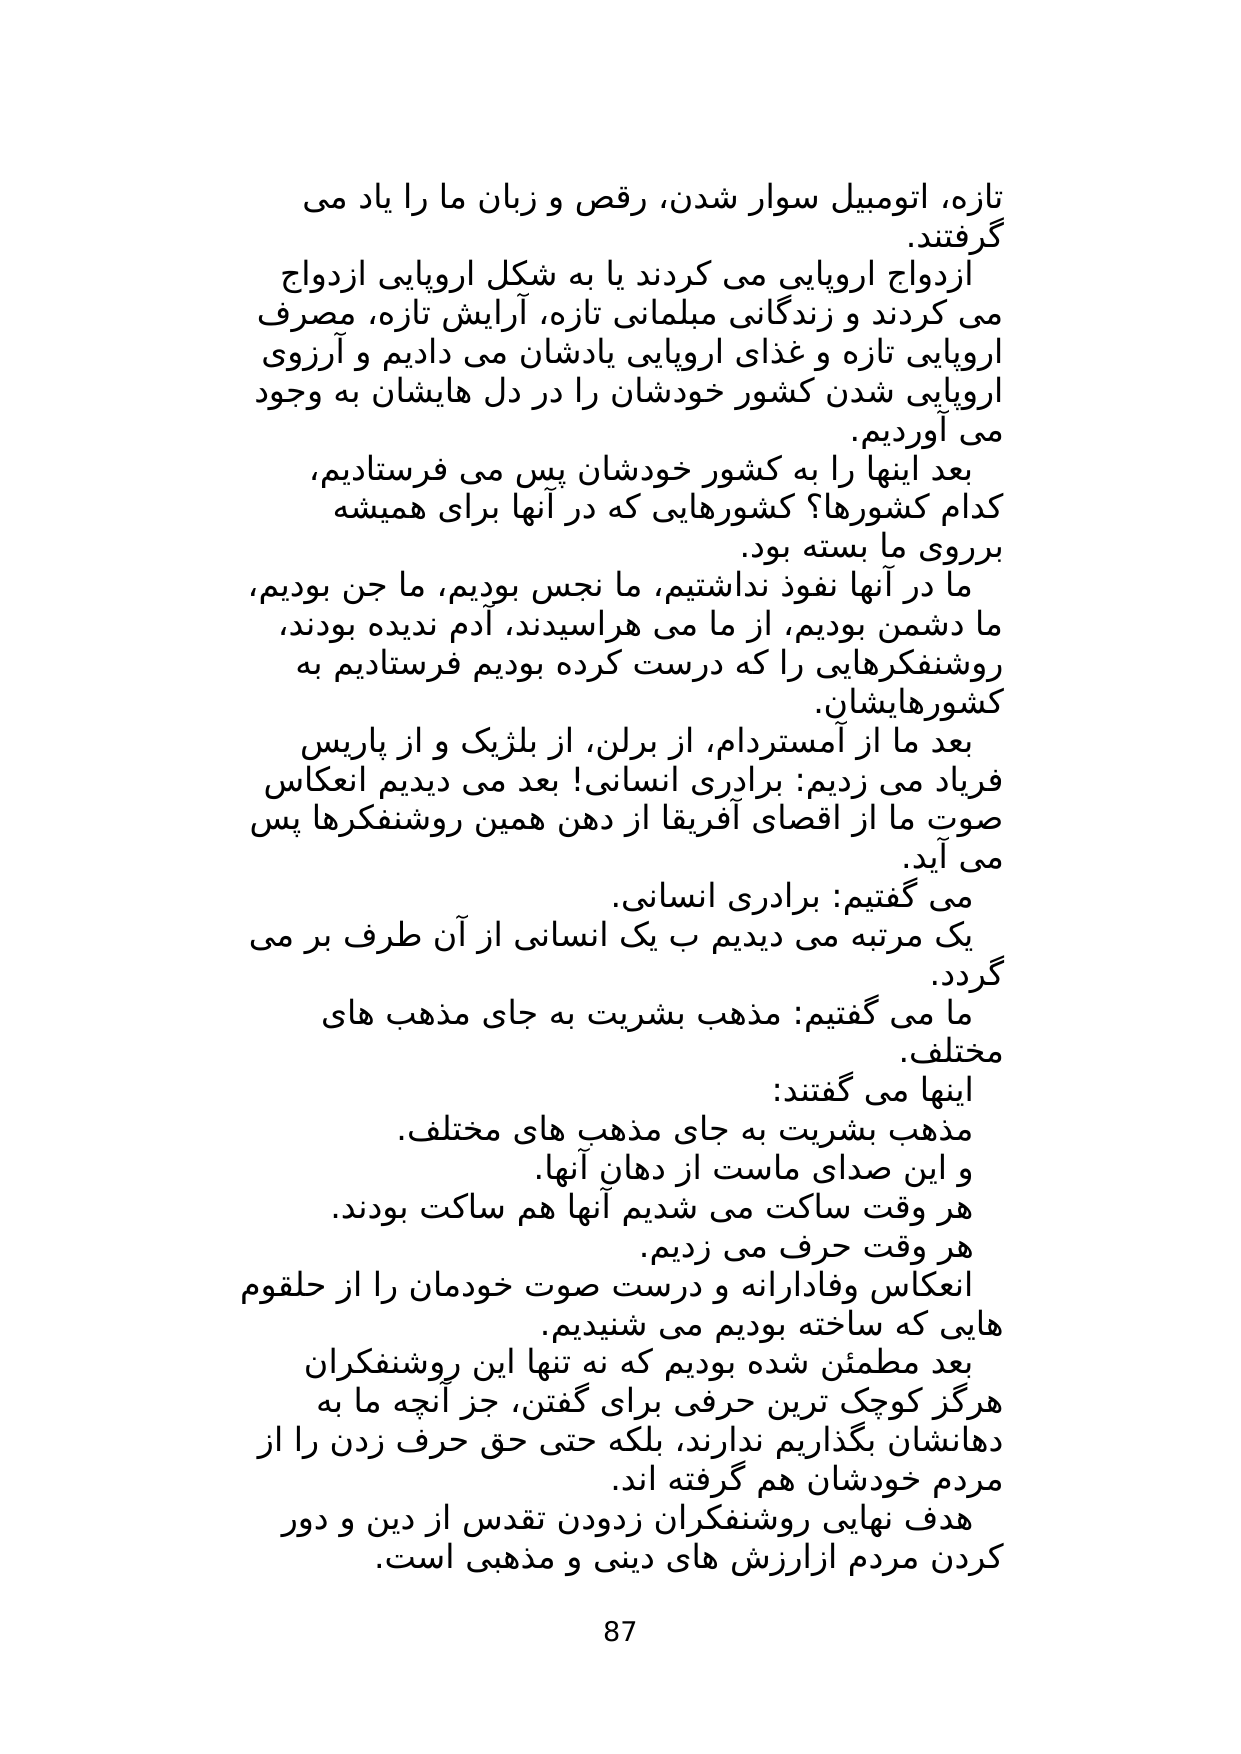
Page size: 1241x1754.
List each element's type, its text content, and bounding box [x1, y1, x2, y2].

text هدف نهایی روشنفکران زدودن تقدس از دین و دور کردن مردم ازارزش های دینی و مذهبی است. [236, 1498, 1004, 1576]
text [236, 177, 1004, 255]
text و این صدای ماست از دهان آنها. [236, 1148, 1004, 1187]
text بعد اینها را به کشور خودشان پس می فرستادیم، کدام کشورها؟ کشورهایی که در آنها برای همیشه برروی ما بسته بود. [236, 449, 1004, 566]
text هر وقت ساکت می شدیم آنها هم ساکت بودند. [236, 1187, 1004, 1226]
text انعکاس وفادارانه و درست صوت خودمان را از حلقوم هایی که ساخته بودیم می شنیدیم. [236, 1265, 1004, 1343]
text هر وقت حرف می زدیم. [236, 1226, 1004, 1265]
text می گفتیم: برادری انسانی. [236, 877, 1004, 915]
text یک مرتبه می دیدیم ب یک انسانی از آن طرف بر می گردد. [236, 915, 1004, 993]
text ما در آنها نفوذ نداشتیم، ما نجس بودیم، ما جن بودیم، ما دشمن بودیم، از ما می هراسیدند، آدم ندیده بودند، روشنفکرهایی را که درست کرده بودیم فرستادیم به کشورهایشان. [236, 566, 1004, 721]
text بعد ما از آمستردام، از برلن، از بلژیک و از پاریس فریاد می زدیم: برادری انسانی! بعد می دیدیم انعکاس صوت ما از اقصای آفریقا از دهن همین روشنفکرها پس می آید. [236, 721, 1004, 877]
text ما می گفتیم: مذهب بشریت به جای مذهب های مختلف. [236, 993, 1004, 1071]
text بعد مطمئن شده بودیم که نه تنها این روشنفکران هرگز کوچک ترین حرفی برای گفتن، جز آنچه ما به دهانشان بگذاریم ندارند، بلکه حتی حق حرف زدن را از مردم خودشان هم گرفته اند. [236, 1343, 1004, 1498]
text اینها می گفتند: [236, 1071, 1004, 1110]
text مذهب بشریت به جای مذهب های مختلف. [236, 1110, 1004, 1148]
text ازدواج اروپایی می کردند یا به شکل اروپایی ازدواج می کردند و زندگانی مبلمانی تازه، آرایش تازه، مصرف اروپایی تازه و غذای اروپایی یادشان می دادیم و آرزوی اروپایی شدن کشور خودشان را در دل هایشان به وجود می آوردیم. [236, 255, 1004, 449]
